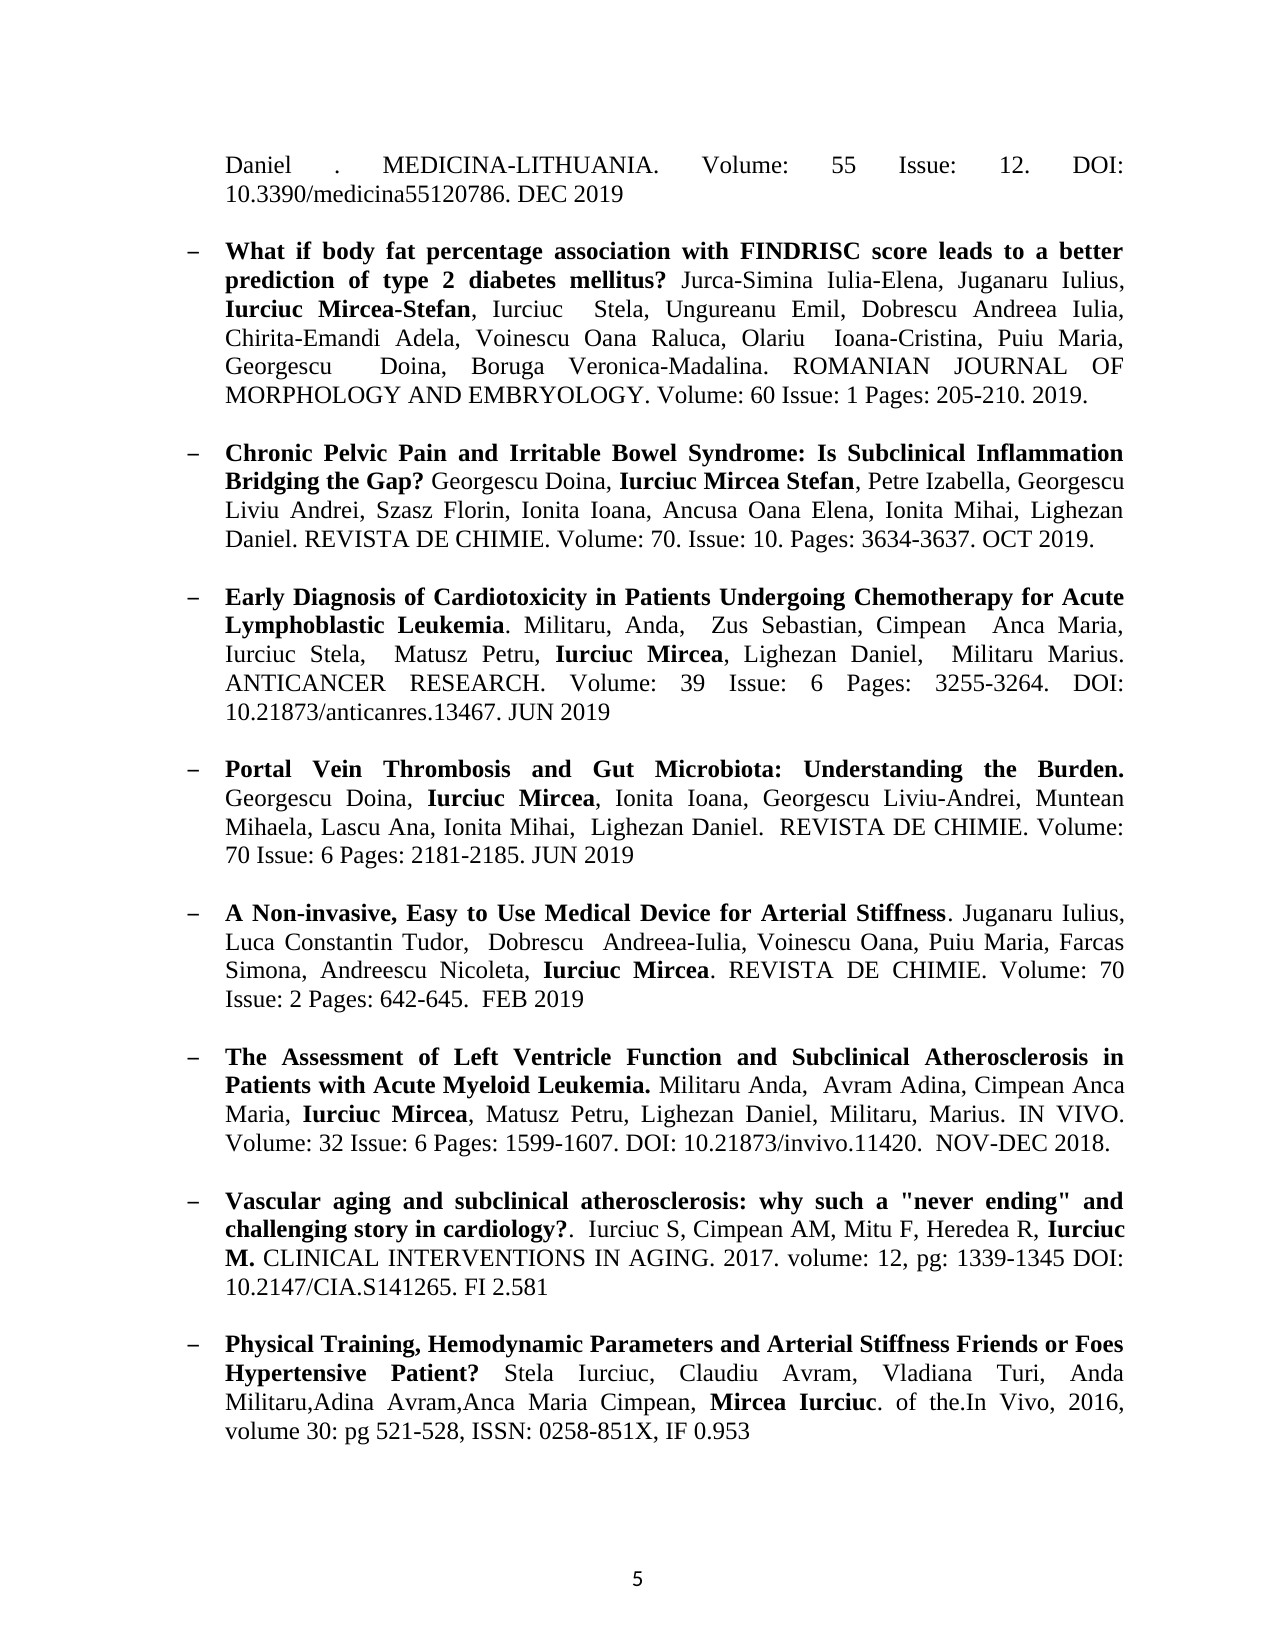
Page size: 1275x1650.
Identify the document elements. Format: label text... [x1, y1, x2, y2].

list A Non-invasive, Easy to Use Medical Device for Arterial Stiffness. Juganaru Iulius, Luca Constantin Tudor, Dobrescu Andreea-Iulia, Voinescu Oana, Puiu Maria, Farcas Simona, Andreescu Nicoleta, Iurciuc Mircea. REVISTA DE CHIMIE. Volume: 70 Issue: 2 Pages: 642-645. FEB 2019 [187, 898, 1125, 1013]
list Early Diagnosis of Cardiotoxicity in Patients Undergoing Chemotherapy for Acute Lymphoblastic Leukemia. Militaru, Anda, Zus Sebastian, Cimpean Anca Maria, Iurciuc Stela, Matusz Petru, Iurciuc Mircea, Lighezan Daniel, Militaru Marius. ANTICANCER RESEARCH. Volume: 39 Issue: 6 Pages: 3255-3264. DOI: 10.21873/anticanres.13467. JUN 2019 [187, 581, 1125, 725]
list What if body fat percentage association with FINDRISC score leads to a better prediction of type 2 diabetes mellitus? Jurca-Simina Iulia-Elena, Juganaru Iulius, Iurciuc Mircea-Stefan, Iurciuc Stela, Ungureanu Emil, Dobrescu Andreea Iulia, Chirita-Emandi Adela, Voinescu Oana Raluca, Olariu Ioana-Cristina, Puiu Maria, Georgescu Doina, Boruga Veronica-Madalina. ROMANIAN JOURNAL OF MORPHOLOGY AND EMBRYOLOGY. Volume: 60 Issue: 1 Pages: 205-210. 2019. [187, 236, 1125, 409]
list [187, 150, 1125, 207]
list Portal Vein Thrombosis and Gut Microbiota: Understanding the Burden. Georgescu Doina, Iurciuc Mircea, Ionita Ioana, Georgescu Liviu-Andrei, Muntean Mihaela, Lascu Ana, Ionita Mihai, Lighezan Daniel. REVISTA DE CHIMIE. Volume: 70 Issue: 6 Pages: 2181-2185. JUN 2019 [187, 754, 1125, 869]
list Physical Training, Hemodynamic Parameters and Arterial Stiffness Friends or Foes Hypertensive Patient? Stela Iurciuc, Claudiu Avram, Vladiana Turi, Anda Militaru,Adina Avram,Anca Maria Cimpean, Mircea Iurciuc. of the.In Vivo, 2016, volume 30: pg 521-528, ISSN: 0258-851X, IF 0.953 [187, 1329, 1125, 1444]
list Vascular aging and subclinical atherosclerosis: why such a "never ending" and challenging story in cardiology?. Iurciuc S, Cimpean AM, Mitu F, Heredea R, Iurciuc M. CLINICAL INTERVENTIONS IN AGING. 2017. volume: 12, pg: 1339-1345 DOI: 10.2147/CIA.S141265. FI 2.581 [187, 1186, 1125, 1301]
list Chronic Pelvic Pain and Irritable Bowel Syndrome: Is Subclinical Inflammation Bridging the Gap? Georgescu Doina, Iurciuc Mircea Stefan, Petre Izabella, Georgescu Liviu Andrei, Szasz Florin, Ionita Ioana, Ancusa Oana Elena, Ionita Mihai, Lighezan Daniel. REVISTA DE CHIMIE. Volume: 70. Issue: 10. Pages: 3634-3637. OCT 2019. [187, 438, 1125, 553]
list The Assessment of Left Ventricle Function and Subclinical Atherosclerosis in Patients with Acute Myeloid Leukemia. Militaru Anda, Avram Adina, Cimpean Anca Maria, Iurciuc Mircea, Matusz Petru, Lighezan Daniel, Militaru, Marius. IN VIVO. Volume: 32 Issue: 6 Pages: 1599-1607. DOI: 10.21873/invivo.11420. ‏ NOV-DEC 2018. [187, 1042, 1125, 1157]
